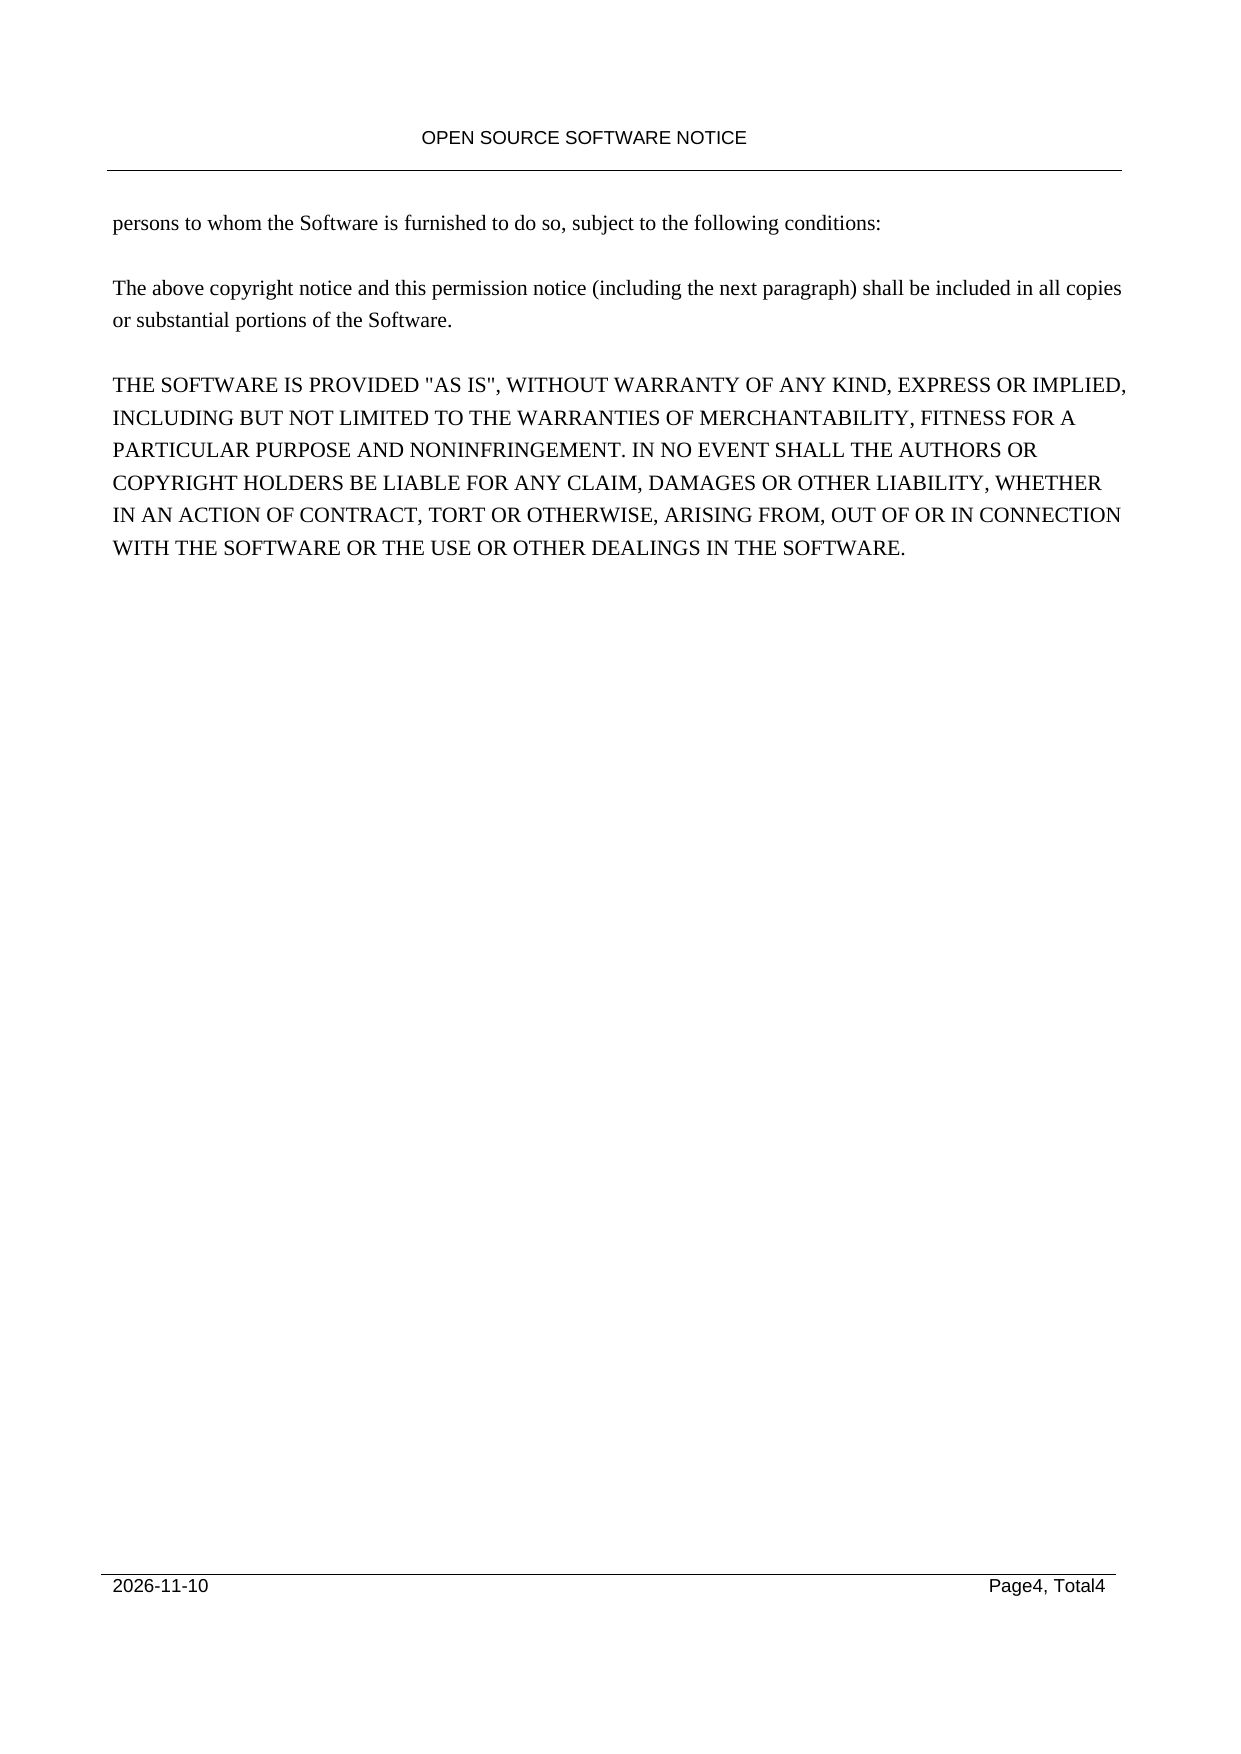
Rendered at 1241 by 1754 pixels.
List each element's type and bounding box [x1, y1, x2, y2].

text [112, 206, 1128, 596]
